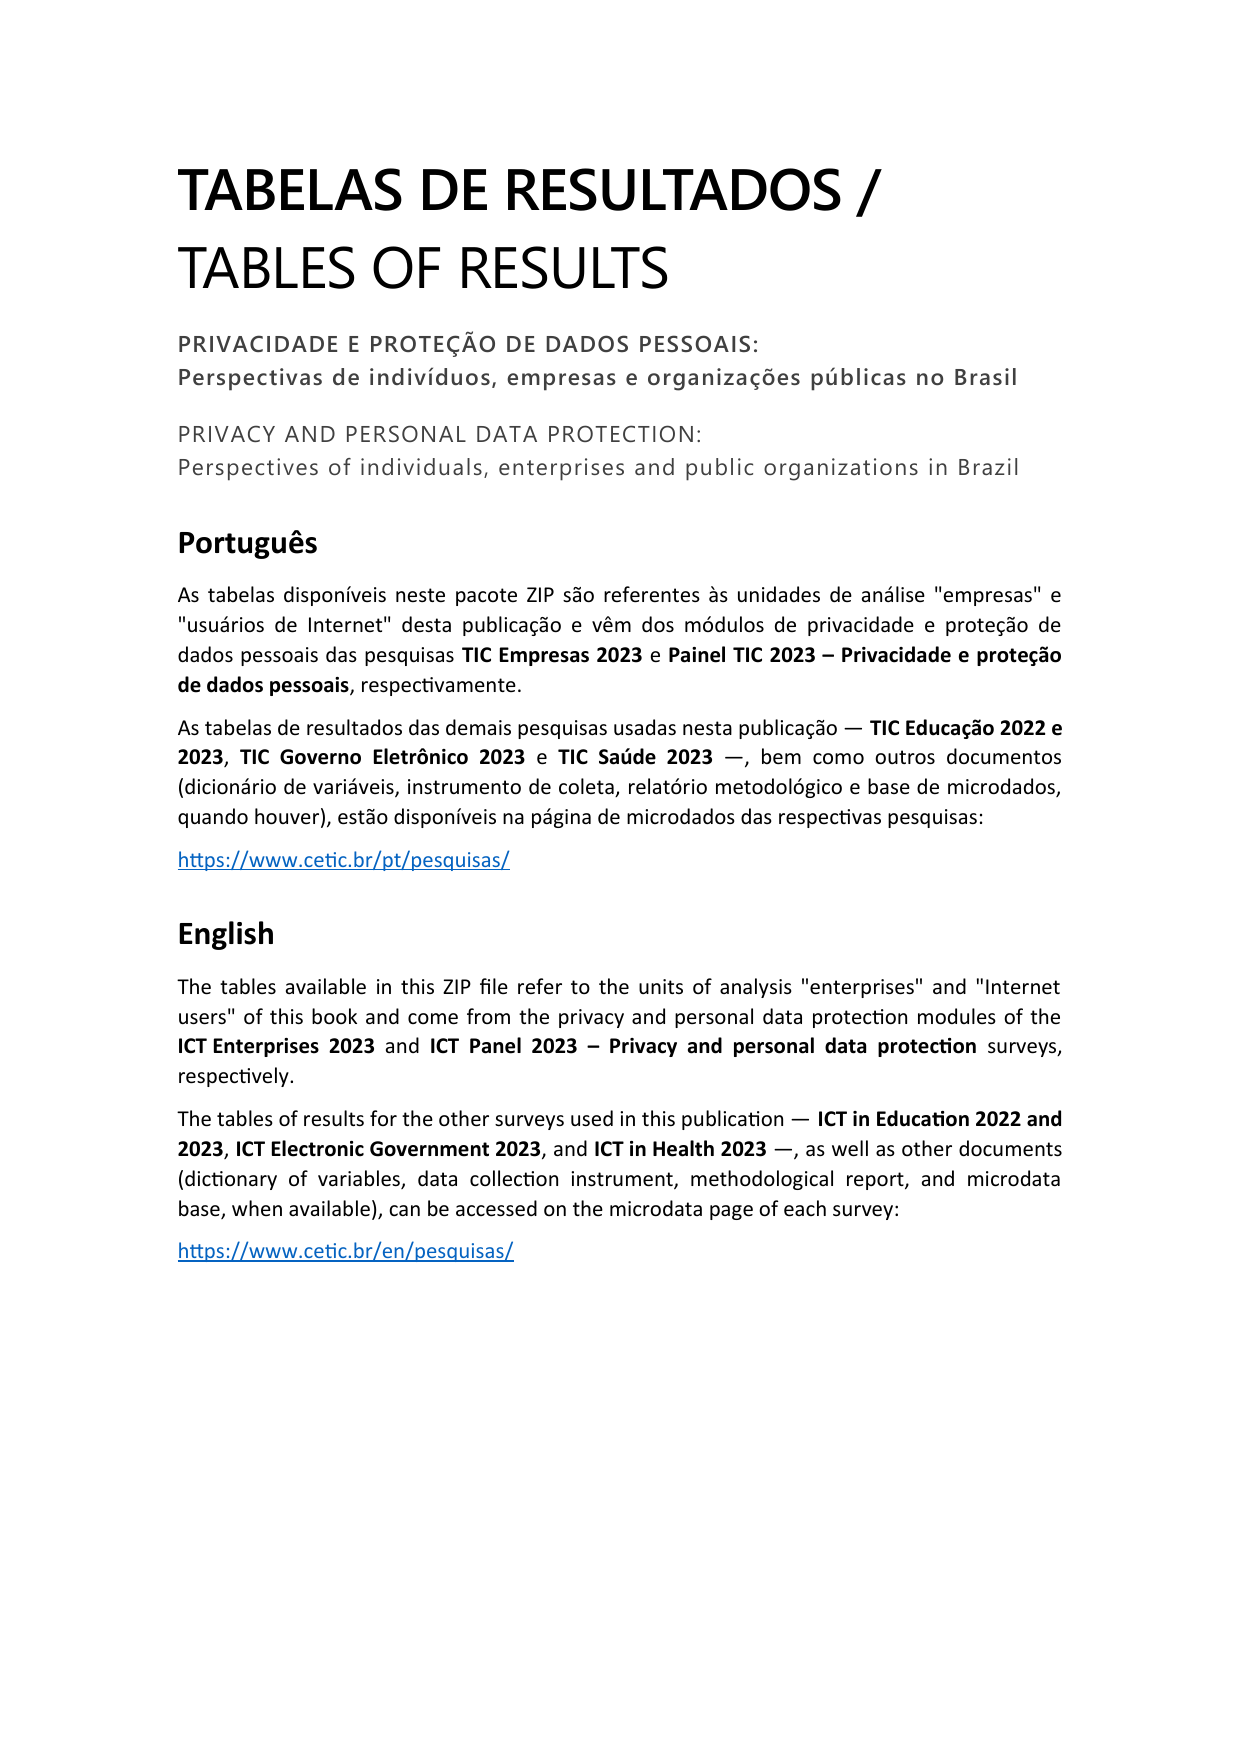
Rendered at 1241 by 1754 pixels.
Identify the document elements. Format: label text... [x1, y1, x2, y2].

text The tables available in this ZIP file refer to the units of analysis "enterprises" and "Internet users" of this book and come from the privacy and personal data protection modules of the ICT Enterprises 2023 and ICT Panel 2023 – Privacy and personal data protection surveys, respectively. [177, 972, 1063, 1089]
text https://www.cetic.br/en/pesquisas/ [177, 1236, 1063, 1264]
subtitle PRIVACIDADE E PROTEÇÃO DE DADOS PESSOAIS: Perspectivas de indivíduos, empresas e organizações públicas no Brasil [177, 328, 1063, 391]
text The tables of results for the other surveys used in this publication — ICT in Education 2022 and 2023, ICT Electronic Government 2023, and ICT in Health 2023 —, as well as other documents (dictionary of variables, data collection instrument, methodological report, and microdata base, when available), can be accessed on the microdata page of each survey: [177, 1104, 1063, 1222]
text As tabelas de resultados das demais pesquisas usadas nesta publicação — TIC Educação 2022 e 2023, TIC Governo Eletrônico 2023 e TIC Saúde 2023 —, bem como outros documentos (dicionário de variáveis, instrumento de coleta, relatório metodológico e base de microdados, quando houver), estão disponíveis na página de microdados das respectivas pesquisas: [177, 713, 1063, 830]
subtitle English [177, 912, 1063, 953]
subtitle Português [177, 521, 1063, 561]
subtitle PRIVACY AND PERSONAL DATA PROTECTION: Perspectives of individuals, enterprises and public organizations in Brazil [177, 418, 1063, 481]
title TABELAS DE RESULTADOS / TABLES OF RESULTS [177, 148, 1063, 303]
text As tabelas disponíveis neste pacote ZIP são referentes às unidades de análise "empresas" e "usuários de Internet" desta publicação e vêm dos módulos de privacidade e proteção de dados pessoais das pesquisas TIC Empresas 2023 e Painel TIC 2023 – Privacidade e proteção de dados pessoais, respectivamente. [177, 581, 1063, 698]
text https://www.cetic.br/pt/pesquisas/ [177, 845, 1063, 873]
